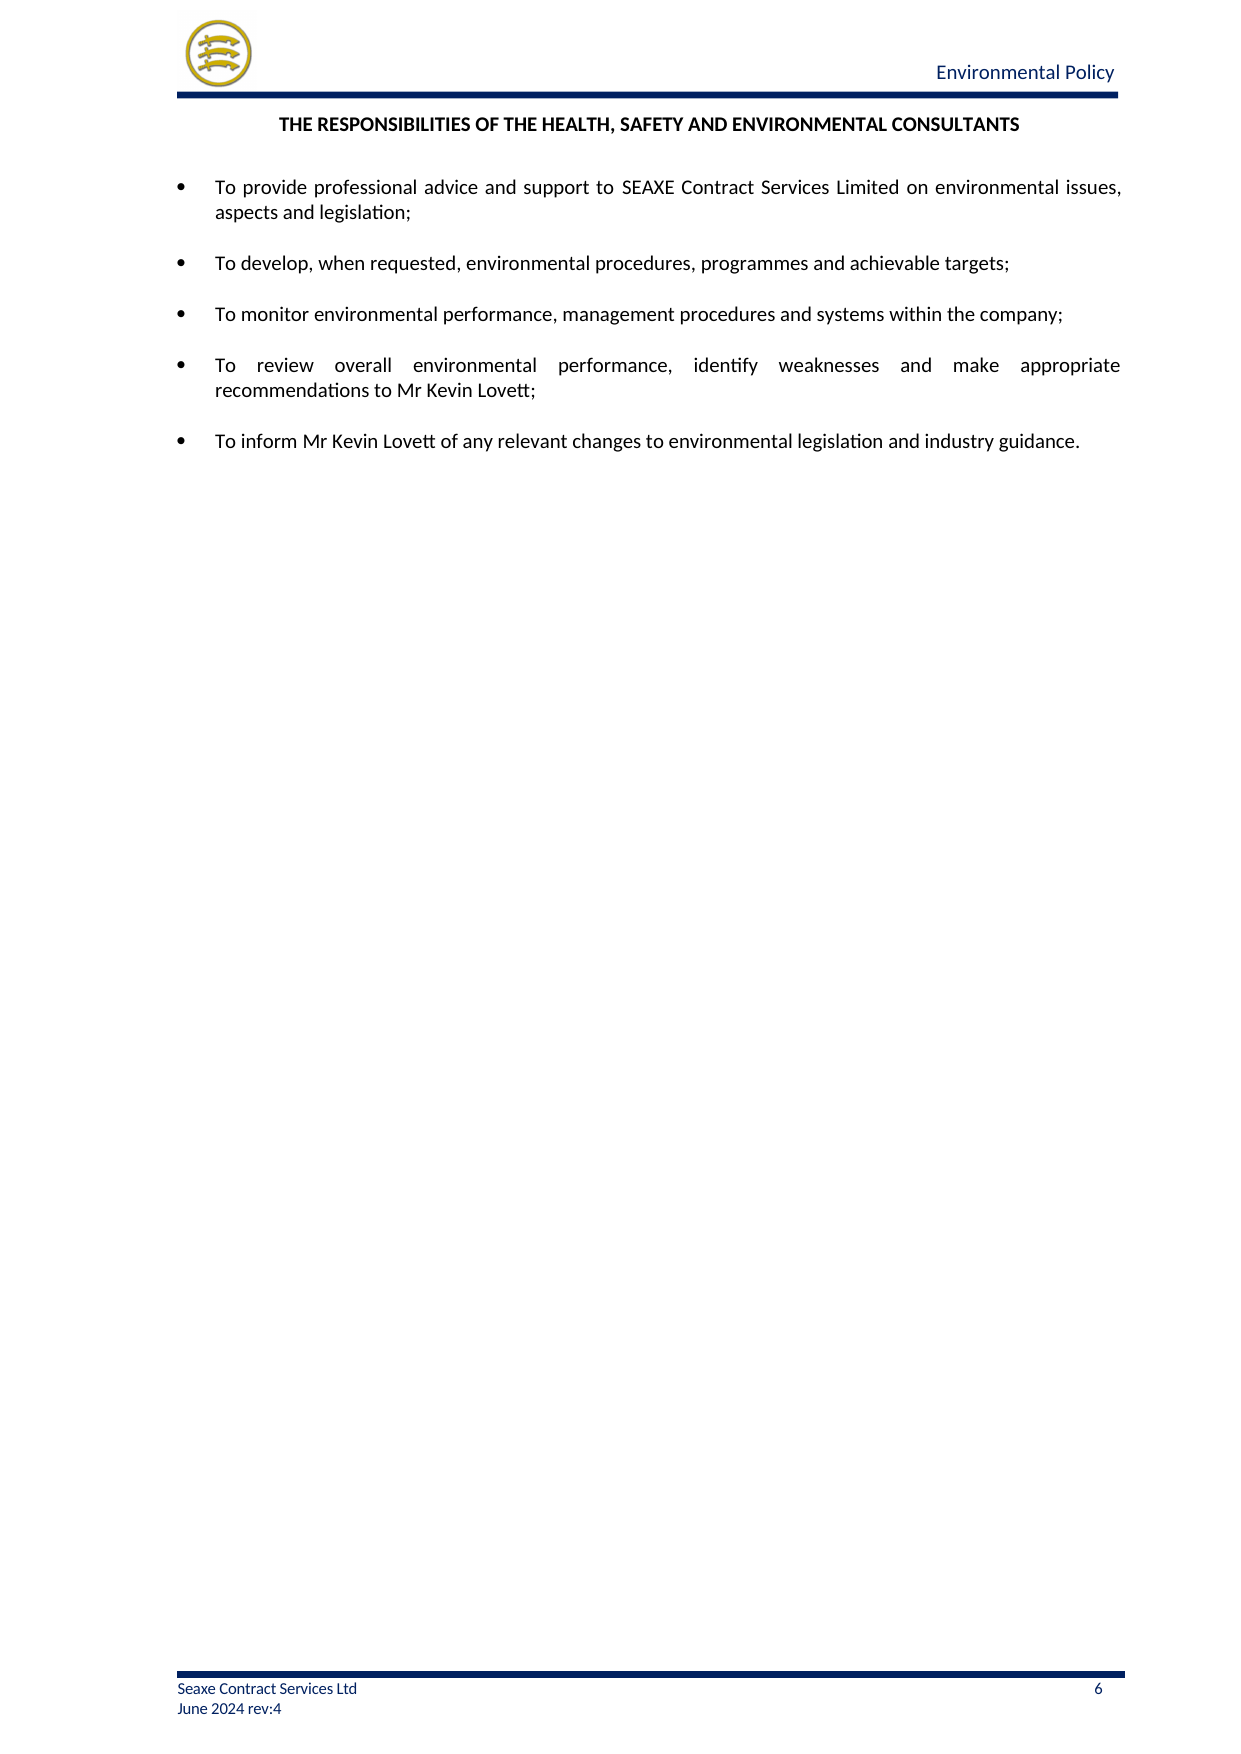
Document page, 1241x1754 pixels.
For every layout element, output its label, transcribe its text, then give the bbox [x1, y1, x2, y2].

subtitle The Responsibilities of THE Health, Safety AND Environmental Consultants [177, 111, 1122, 136]
list To develop, when requested, environmental procedures, programmes and achievable targets; [177, 250, 1122, 276]
list To review overall environmental performance, identify weaknesses and make appropriate recommendations to Mr Kevin Lovett; [177, 352, 1122, 403]
list To inform Mr Kevin Lovett of any relevant changes to environmental legislation and industry guidance. [177, 428, 1122, 454]
list To monitor environmental performance, management procedures and systems within the company; [177, 301, 1122, 327]
picture [177, 10, 257, 91]
list To provide professional advice and support to SEAXE Contract Services Limited on environmental issues, aspects and legislation; [177, 174, 1122, 225]
